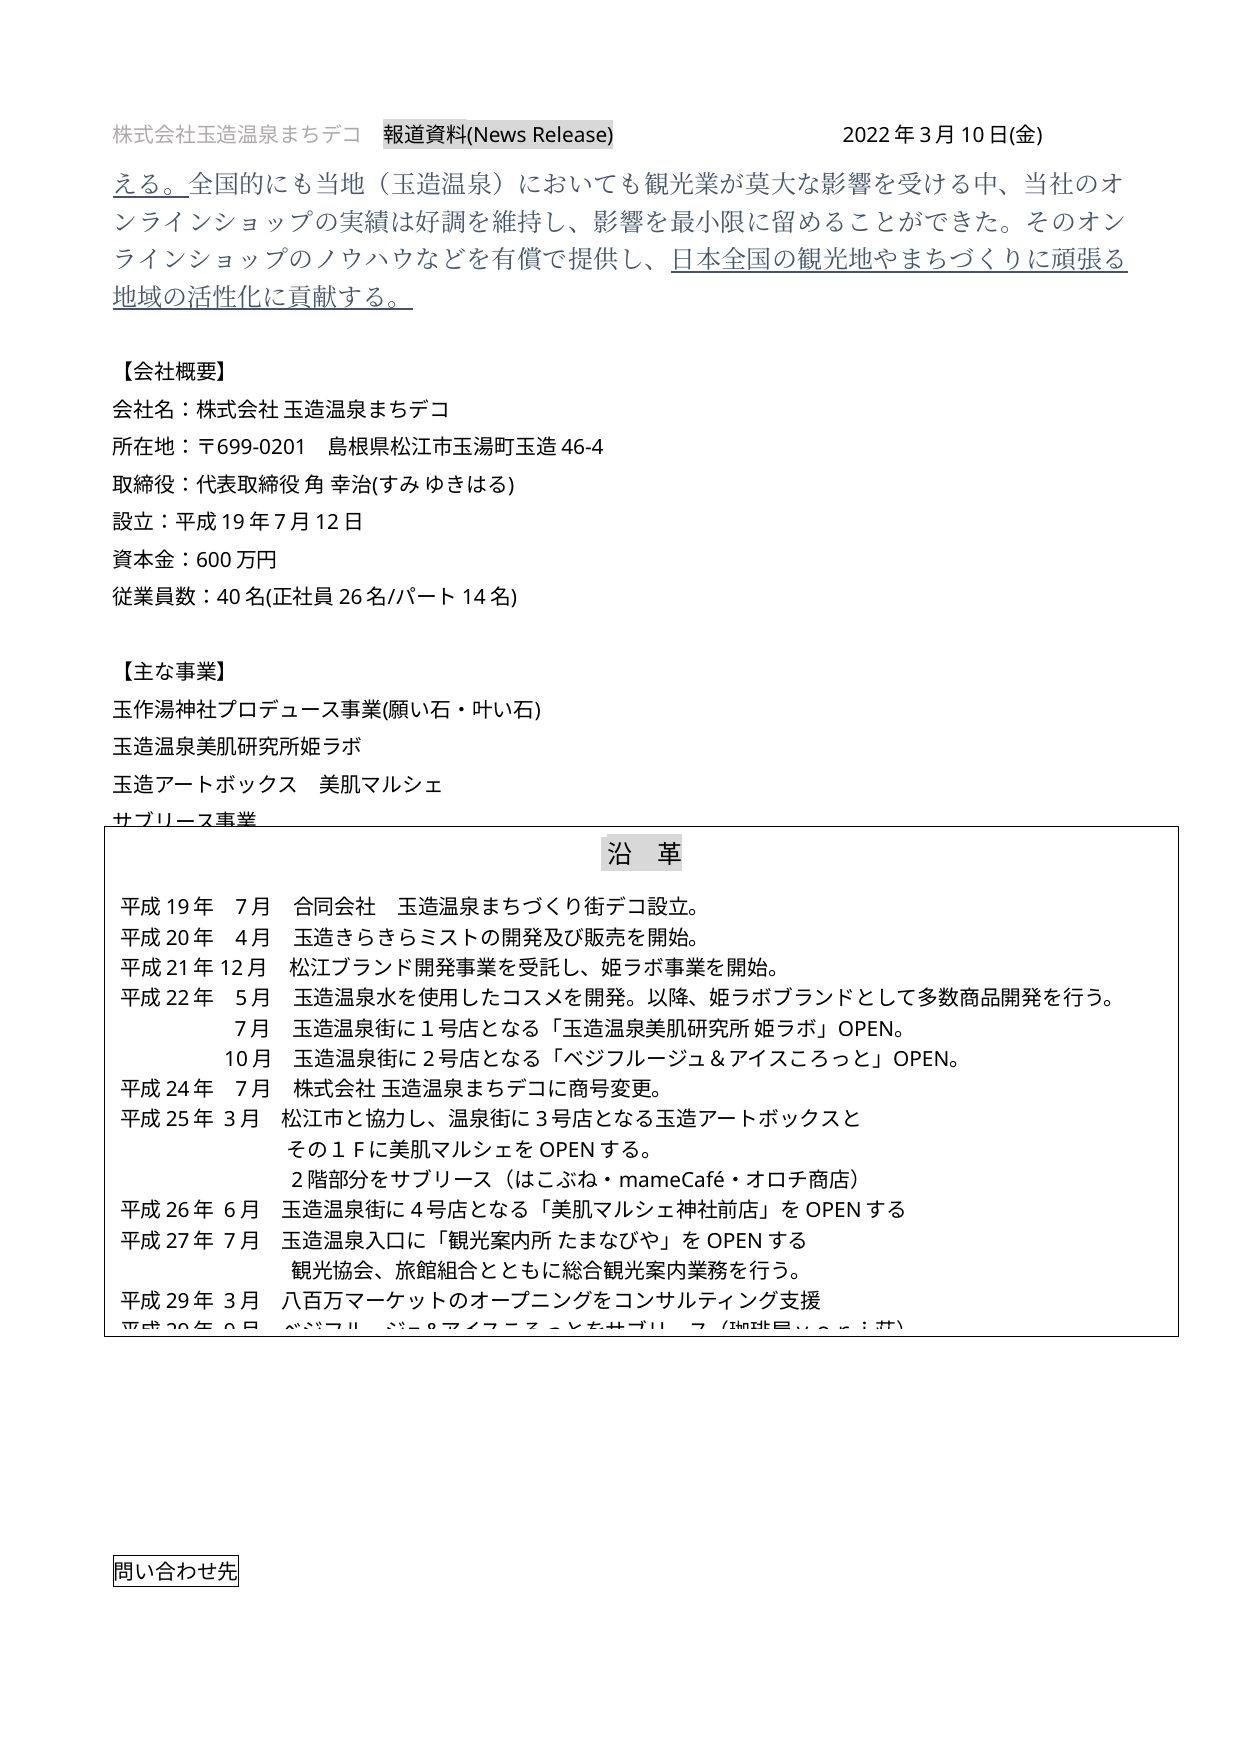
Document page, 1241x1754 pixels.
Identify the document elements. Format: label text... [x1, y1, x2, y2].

text 玉造アートボックス 美肌マルシェ [112, 764, 1128, 802]
text 【主な事業】 [112, 652, 1128, 689]
text 取締役：代表取締役 角 幸治(すみ ゆきはる) [112, 464, 1128, 502]
text 玉造温泉美肌研究所姫ラボ [112, 727, 1128, 764]
text 玉作湯神社プロデュース事業(願い石・叶い石) [112, 689, 1128, 727]
text サブリース事業 [112, 802, 1128, 826]
text 資本金：600万円 [112, 539, 1128, 577]
text 【会社概要】 [112, 352, 1128, 389]
text 設立：平成19年7月12日 [112, 502, 1128, 539]
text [112, 164, 1128, 314]
text 従業員数：40名(正社員26名/パート14名) [112, 577, 1128, 614]
text 所在地：〒699-0201 島根県松江市玉湯町玉造46-4 [112, 427, 1128, 464]
text 問い合わせ先 [112, 1552, 1128, 1589]
text 会社名：株式会社 玉造温泉まちデコ [112, 389, 1128, 427]
